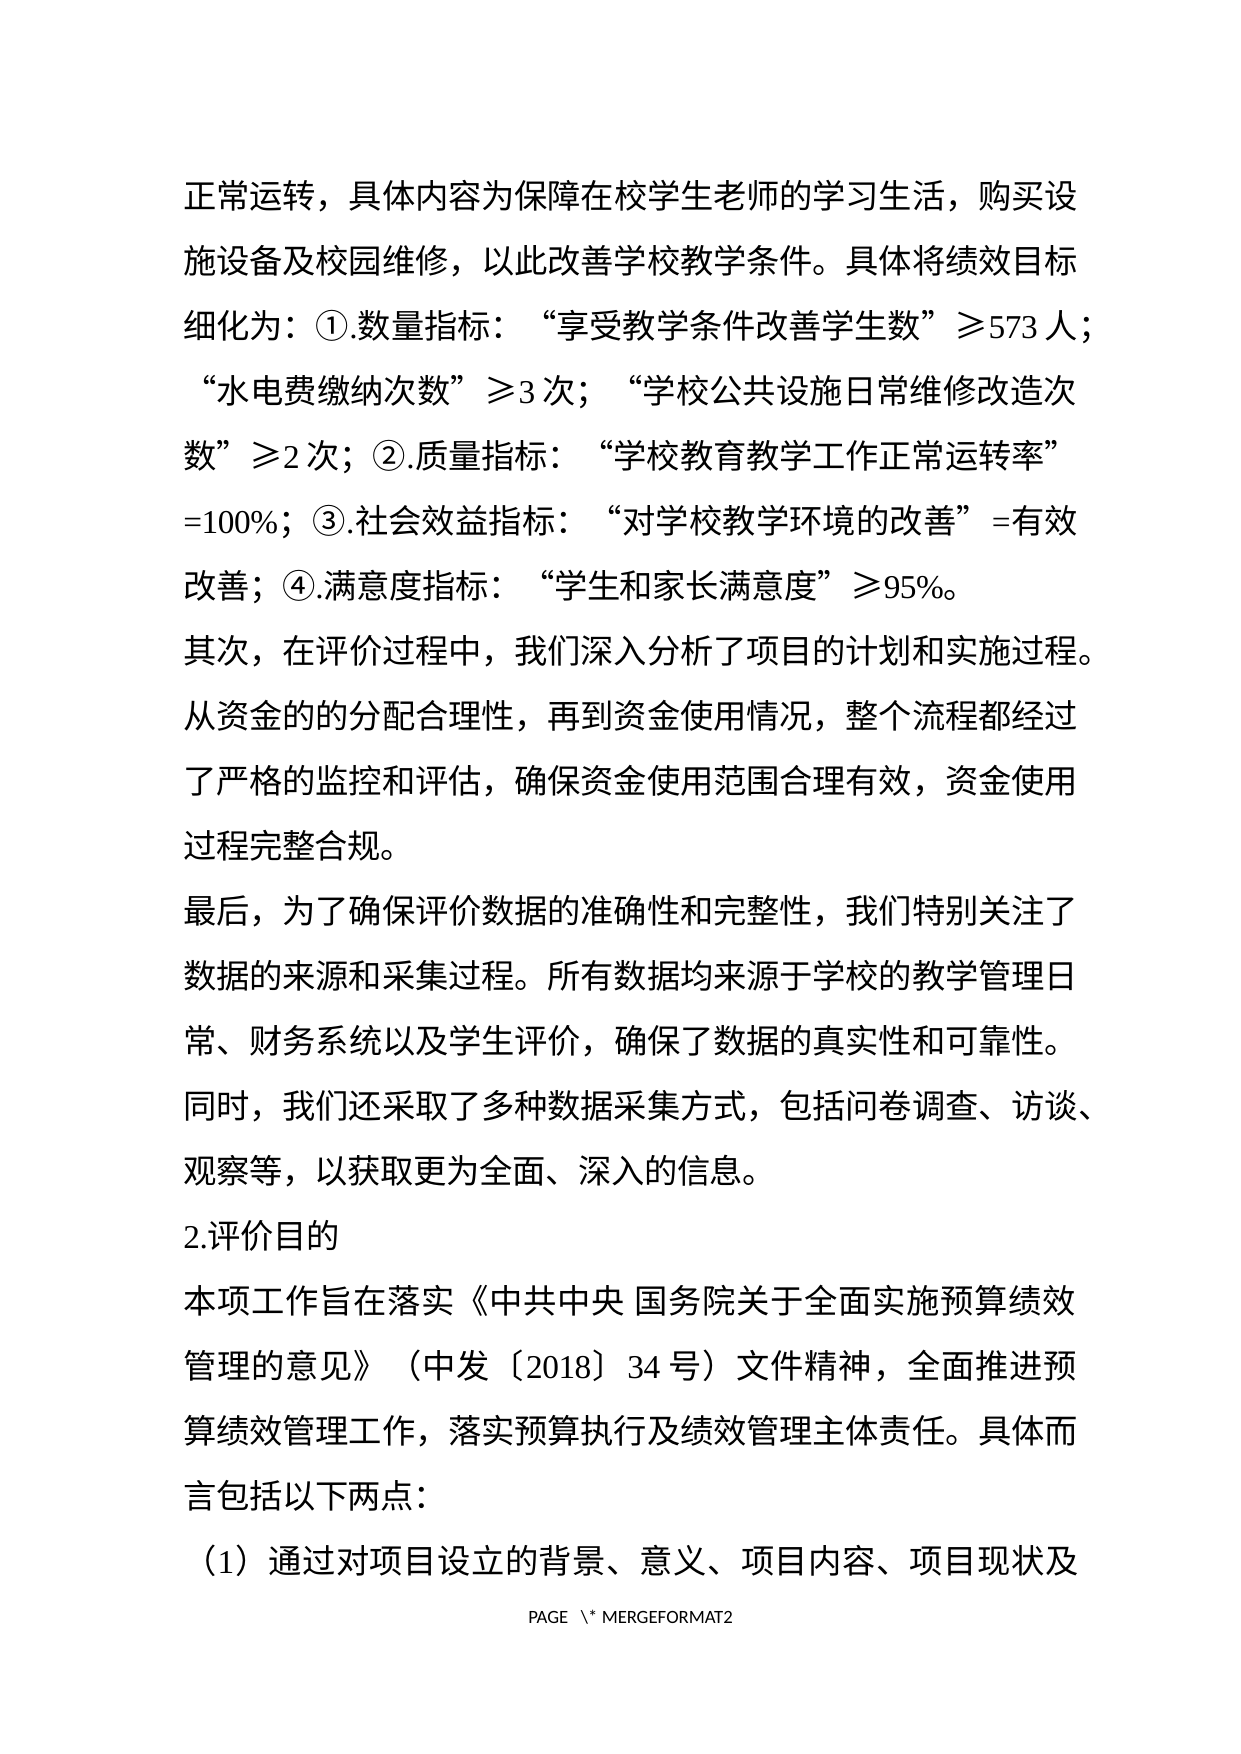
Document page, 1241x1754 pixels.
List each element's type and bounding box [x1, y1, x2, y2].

text [183, 162, 1078, 1592]
